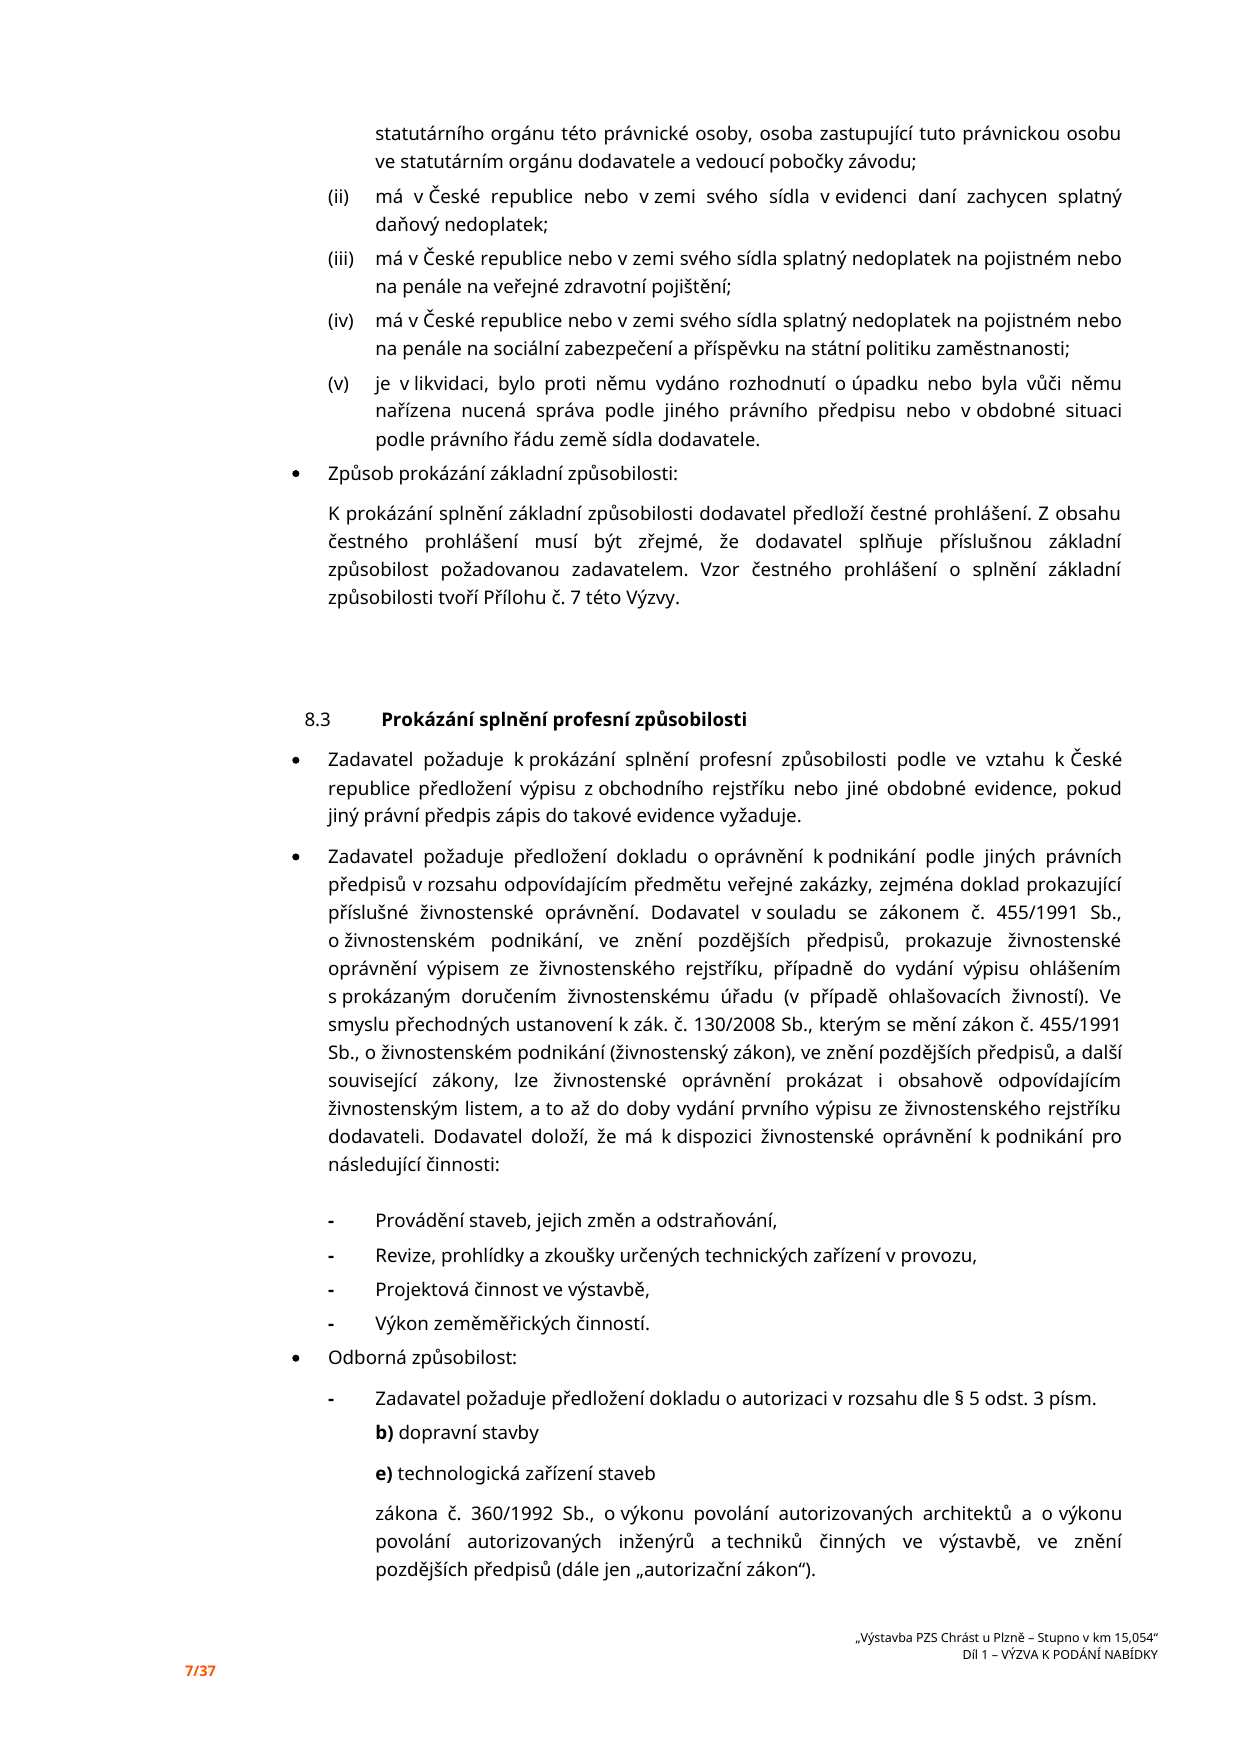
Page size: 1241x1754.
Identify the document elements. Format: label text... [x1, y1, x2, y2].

text Zadavatel požaduje k prokázání splnění profesní způsobilosti podle ve vztahu k České republice předložení výpisu z obchodního rejstříku nebo jiné obdobné evidence, pokud jiný právní předpis zápis do takové evidence vyžaduje. [292, 747, 1122, 828]
list b) dopravní stavby [339, 1419, 1122, 1445]
text Projektová činnost ve výstavbě, [328, 1276, 1122, 1302]
text Revize, prohlídky a zkoušky určených technických zařízení v provozu, [328, 1242, 1122, 1267]
list zákona č. 360/1992 Sb., o výkonu povolání autorizovaných architektů a o výkonu povolání autorizovaných inženýrů a techniků činných ve výstavbě, ve znění pozdějších předpisů (dále jen „autorizační zákon“). [375, 1501, 1122, 1582]
text je v likvidaci, bylo proti němu vydáno rozhodnutí o úpadku nebo byla vůči němu nařízena nucená správa podle jiného právního předpisu nebo v obdobné situaci podle právního řádu země sídla dodavatele. [328, 370, 1122, 451]
text Výkon zeměměřických činností. [328, 1310, 1122, 1336]
text má v České republice nebo v zemi svého sídla splatný nedoplatek na pojistném nebo na penále na sociální zabezpečení a příspěvku na státní politiku zaměstnanosti; [328, 307, 1122, 361]
text Prokázání splnění profesní způsobilosti [304, 706, 1122, 732]
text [328, 121, 1122, 174]
text Zadavatel požaduje předložení dokladu o autorizaci v rozsahu dle § 5 odst. 3 písm. [328, 1385, 1122, 1411]
text má v České republice nebo v zemi svého sídla v evidenci daní zachycen splatný daňový nedoplatek; [328, 183, 1122, 236]
text Odborná způsobilost: [292, 1345, 1122, 1370]
text Zadavatel požaduje předložení dokladu o oprávnění k podnikání podle jiných právních předpisů v rozsahu odpovídajícím předmětu veřejné zakázky, zejména doklad prokazující příslušné živnostenské oprávnění. Dodavatel v souladu se zákonem č. 455/1991 Sb., o živnostenském podnikání, ve znění pozdějších předpisů, prokazuje živnostenské oprávnění výpisem ze živnostenského rejstříku, případně do vydání výpisu ohlášením s prokázaným doručením živnostenskému úřadu (v případě ohlašovacích živností). Ve smyslu přechodných ustanovení k zák. č. 130/2008 Sb., kterým se mění zákon č. 455/1991 Sb., o živnostenském podnikání (živnostenský zákon), ve znění pozdějších předpisů, a další související zákony, lze živnostenské oprávnění prokázat i obsahově odpovídajícím živnostenským listem, a to až do doby vydání prvního výpisu ze živnostenského rejstříku dodavateli. Dodavatel doloží, že má k dispozici živnostenské oprávnění k podnikání pro následující činnosti: [292, 843, 1122, 1177]
text K prokázání splnění základní způsobilosti dodavatel předloží čestné prohlášení. Z obsahu čestného prohlášení musí být zřejmé, že dodavatel splňuje příslušnou základní způsobilost požadovanou zadavatelem. Vzor čestného prohlášení o splnění základní způsobilosti tvoří Přílohu č. 7 této Výzvy. [328, 501, 1122, 610]
text Způsob prokázání základní způsobilosti: [292, 460, 1122, 486]
list e) technologická zařízení staveb [339, 1460, 1122, 1486]
text má v České republice nebo v zemi svého sídla splatný nedoplatek na pojistném nebo na penále na veřejné zdravotní pojištění; [328, 245, 1122, 299]
text Provádění staveb, jejich změn a odstraňování, [328, 1208, 1122, 1233]
